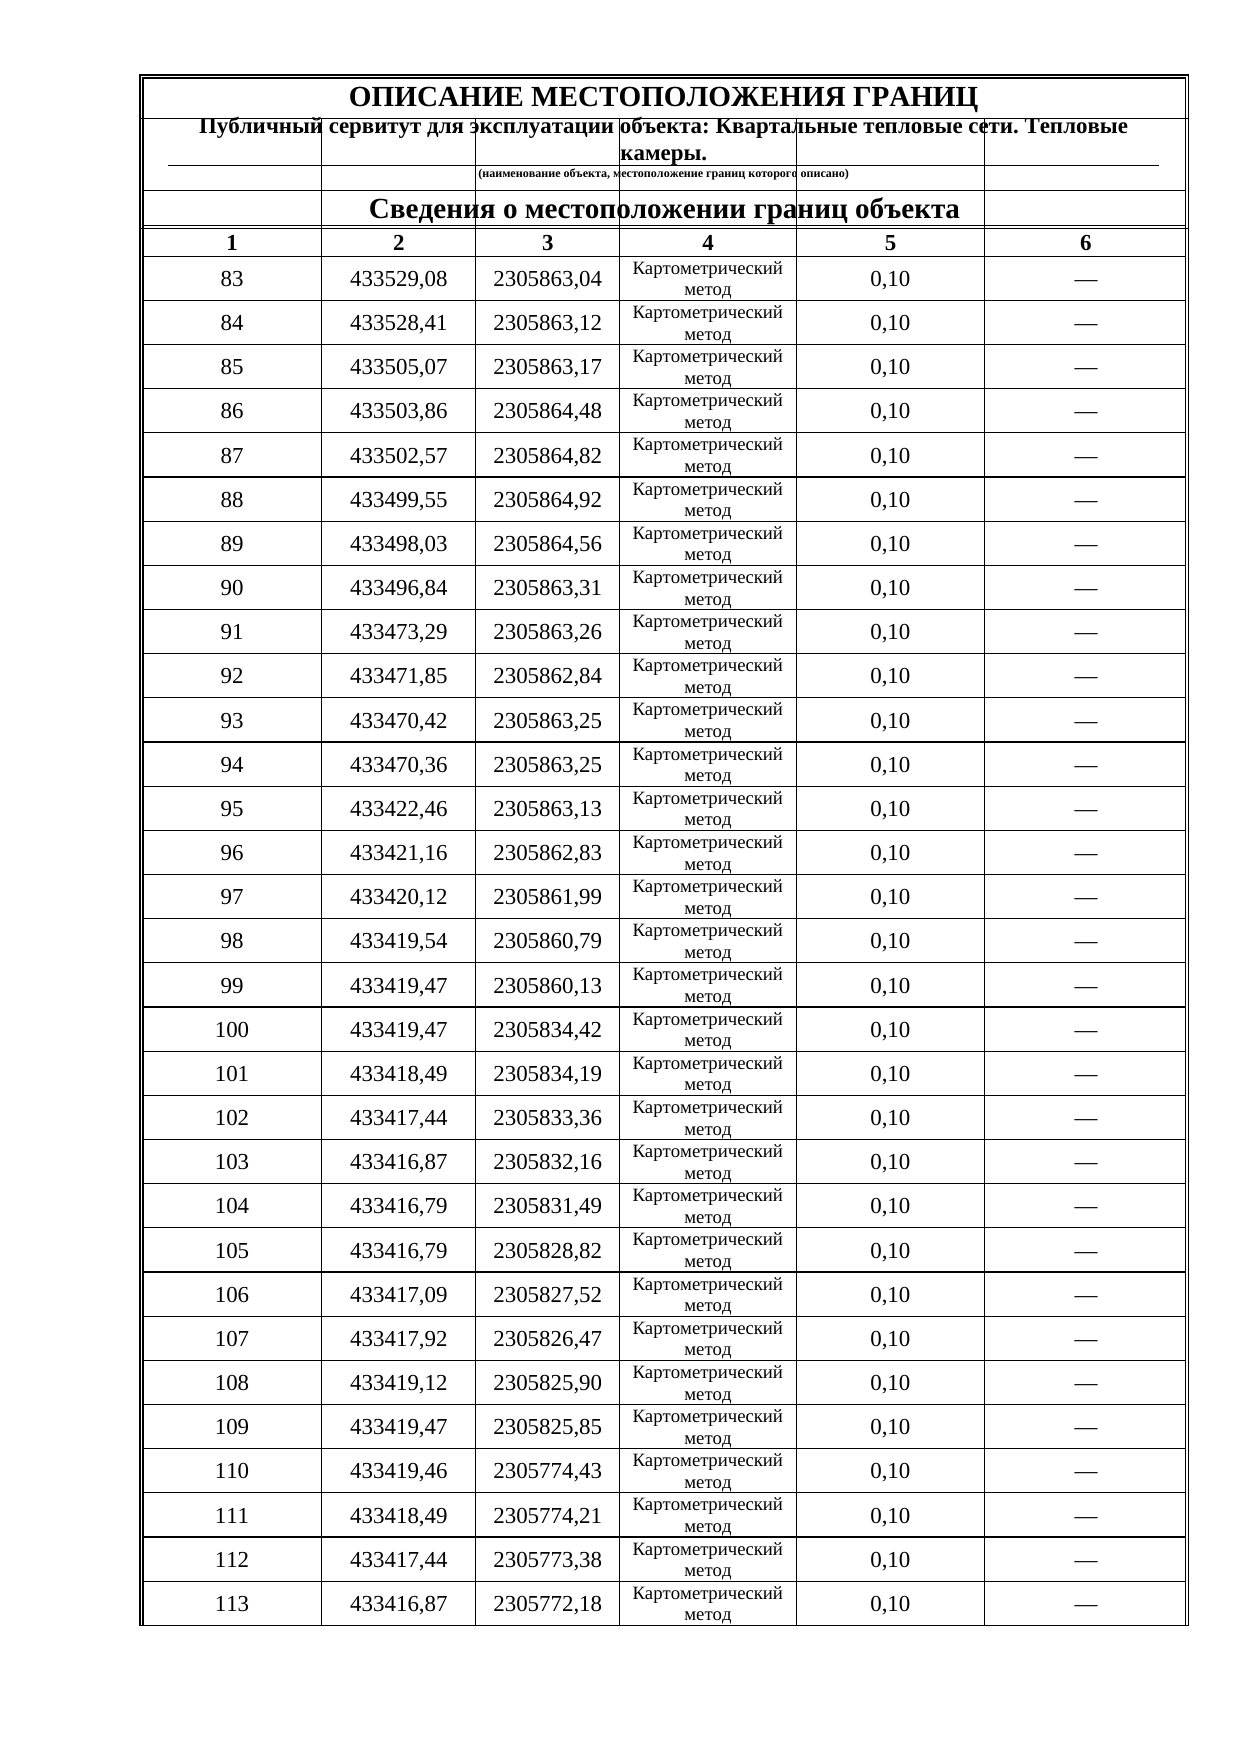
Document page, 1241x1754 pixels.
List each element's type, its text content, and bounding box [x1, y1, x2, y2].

table_cell — [985, 433, 1185, 476]
table_cell 2305863,25 [476, 743, 619, 786]
table_cell 99 [144, 963, 321, 1006]
table_cell 0,10 [797, 389, 984, 432]
table_cell 0,10 [797, 610, 984, 653]
table_header 5 [797, 166, 984, 190]
table_cell 2305828,82 [476, 1228, 619, 1271]
table_cell 2305863,17 [476, 345, 619, 388]
table_cell 102 [144, 1096, 321, 1139]
table_cell 2305827,52 [476, 1273, 619, 1316]
table_cell 2305864,92 [476, 478, 619, 521]
table_header 3 [476, 191, 619, 225]
table_cell 433419,47 [322, 1405, 475, 1448]
table_cell Картометрический метод [620, 522, 796, 565]
table_cell 2305864,82 [476, 433, 619, 476]
table_cell — [985, 257, 1185, 300]
table_cell 0,10 [797, 1184, 984, 1227]
table_cell 88 [144, 478, 321, 521]
table_cell — [985, 919, 1185, 962]
table_cell 433498,03 [322, 522, 475, 565]
table_cell 433416,87 [322, 1582, 475, 1625]
table_header 1 [144, 119, 321, 190]
table_cell 2305774,21 [476, 1493, 619, 1536]
table_cell 433418,49 [322, 1493, 475, 1536]
table_cell Картометрический метод [620, 1361, 796, 1404]
table_cell 110 [144, 1449, 321, 1492]
table_cell 433416,79 [322, 1184, 475, 1227]
table_cell 0,10 [797, 831, 984, 874]
table_cell 0,10 [797, 1361, 984, 1404]
table_cell 433529,08 [322, 257, 475, 300]
table_cell 2305864,56 [476, 522, 619, 565]
table_header 3 [476, 166, 619, 190]
table_cell Картометрический метод [620, 1405, 796, 1448]
table_cell — [985, 1008, 1185, 1051]
table_cell 2305863,13 [476, 787, 619, 830]
table_header 3 [476, 229, 619, 256]
table_header 2 [322, 119, 475, 165]
table_cell — [985, 1449, 1185, 1492]
table_cell 0,10 [797, 1538, 984, 1581]
table_header 4 [620, 229, 796, 256]
table_cell — [985, 345, 1185, 388]
table_cell 433419,12 [322, 1361, 475, 1404]
table_cell 433417,44 [322, 1096, 475, 1139]
table_cell — [985, 875, 1185, 918]
table_cell 2305834,19 [476, 1052, 619, 1095]
table_header 6 [985, 191, 1185, 225]
table_cell 433419,47 [322, 1008, 475, 1051]
table_cell — [985, 1228, 1185, 1271]
table_cell Картометрический метод [620, 1140, 796, 1183]
table_header 4 [620, 166, 796, 190]
table_cell 2305863,12 [476, 301, 619, 344]
table_cell Картометрический метод [620, 301, 796, 344]
table_cell 0,10 [797, 345, 984, 388]
table_cell 433505,07 [322, 345, 475, 388]
table_cell 2305862,84 [476, 654, 619, 697]
table_cell Картометрический метод [620, 919, 796, 962]
table_cell Картометрический метод [620, 1493, 796, 1536]
table_cell 2305861,99 [476, 875, 619, 918]
table_cell 433416,79 [322, 1228, 475, 1271]
table_cell — [985, 1096, 1185, 1139]
table_cell 433416,87 [322, 1140, 475, 1183]
table_cell 433418,49 [322, 1052, 475, 1095]
table_cell 433470,42 [322, 698, 475, 741]
table_header 6 [985, 119, 1185, 190]
table_cell 0,10 [797, 1273, 984, 1316]
table_cell 0,10 [797, 698, 984, 741]
table_cell — [985, 1582, 1185, 1625]
table_cell 104 [144, 1184, 321, 1227]
table_cell 0,10 [797, 1228, 984, 1271]
table_cell 103 [144, 1140, 321, 1183]
table_cell 433419,47 [322, 963, 475, 1006]
table_cell Картометрический метод [620, 743, 796, 786]
table_cell 433420,12 [322, 875, 475, 918]
table_cell 100 [144, 1008, 321, 1051]
table_cell 83 [144, 257, 321, 300]
table_cell — [985, 654, 1185, 697]
table_cell 105 [144, 1228, 321, 1271]
table_cell 94 [144, 743, 321, 786]
table_cell — [985, 698, 1185, 741]
table_cell 85 [144, 345, 321, 388]
table_cell 433422,46 [322, 787, 475, 830]
table_cell 0,10 [797, 257, 984, 300]
table_cell 0,10 [797, 1405, 984, 1448]
table_cell 433421,16 [322, 831, 475, 874]
table_cell 2305863,31 [476, 566, 619, 609]
table_cell 0,10 [797, 1449, 984, 1492]
table_header 6 [985, 229, 1185, 256]
table_cell 433470,36 [322, 743, 475, 786]
table_cell — [985, 610, 1185, 653]
table_cell 2305832,16 [476, 1140, 619, 1183]
table_cell 106 [144, 1273, 321, 1316]
table_cell — [985, 1361, 1185, 1404]
table_cell — [985, 963, 1185, 1006]
table_cell 0,10 [797, 478, 984, 521]
table_cell — [985, 743, 1185, 786]
table_cell Картометрический метод [620, 478, 796, 521]
table_cell — [985, 1273, 1185, 1316]
table_cell 108 [144, 1361, 321, 1404]
table_cell Картометрический метод [620, 963, 796, 1006]
table_cell 0,10 [797, 1140, 984, 1183]
table_cell Картометрический метод [620, 1582, 796, 1625]
table_cell 0,10 [797, 1008, 984, 1051]
table_cell 0,10 [797, 654, 984, 697]
table_cell 91 [144, 610, 321, 653]
table_cell 433528,41 [322, 301, 475, 344]
table_cell 2305863,26 [476, 610, 619, 653]
table_cell 84 [144, 301, 321, 344]
table_cell 89 [144, 522, 321, 565]
table_cell — [985, 787, 1185, 830]
table_cell Картометрический метод [620, 566, 796, 609]
table_cell 0,10 [797, 787, 984, 830]
table_cell 433503,86 [322, 389, 475, 432]
table_cell Картометрический метод [620, 698, 796, 741]
table_cell 87 [144, 433, 321, 476]
table_cell Картометрический метод [620, 654, 796, 697]
table_cell Картометрический метод [620, 1184, 796, 1227]
table_cell 433417,92 [322, 1317, 475, 1360]
table_cell 0,10 [797, 566, 984, 609]
table_cell — [985, 1052, 1185, 1095]
table_cell 433419,54 [322, 919, 475, 962]
table_cell 2305826,47 [476, 1317, 619, 1360]
table_cell 98 [144, 919, 321, 962]
table_cell 2305825,90 [476, 1361, 619, 1404]
table_header 5 [797, 229, 984, 256]
table_cell Картометрический метод [620, 1449, 796, 1492]
table_cell 113 [144, 1582, 321, 1625]
table_cell 96 [144, 831, 321, 874]
table_cell 2305863,25 [476, 698, 619, 741]
table_cell 433471,85 [322, 654, 475, 697]
table_header 2 [322, 229, 475, 256]
table_cell 2305834,42 [476, 1008, 619, 1051]
table_cell 0,10 [797, 743, 984, 786]
table_cell Картометрический метод [620, 787, 796, 830]
table_header 4 [620, 119, 796, 165]
table_cell 2305831,49 [476, 1184, 619, 1227]
table_cell 2305773,38 [476, 1538, 619, 1581]
table_cell 0,10 [797, 1317, 984, 1360]
table_cell 433417,09 [322, 1273, 475, 1316]
table_cell 0,10 [797, 963, 984, 1006]
table_cell 0,10 [797, 433, 984, 476]
table_cell Картометрический метод [620, 345, 796, 388]
table_cell Картометрический метод [620, 831, 796, 874]
table_cell — [985, 301, 1185, 344]
table_cell Картометрический метод [620, 1273, 796, 1316]
table_cell 433473,29 [322, 610, 475, 653]
table_cell 433502,57 [322, 433, 475, 476]
table_cell Картометрический метод [620, 1008, 796, 1051]
table_cell 2305862,83 [476, 831, 619, 874]
table_cell 2305833,36 [476, 1096, 619, 1139]
table_cell Картометрический метод [620, 389, 796, 432]
table_cell — [985, 1405, 1185, 1448]
table_cell 0,10 [797, 1096, 984, 1139]
table_cell 0,10 [797, 919, 984, 962]
table_cell 433499,55 [322, 478, 475, 521]
table_cell — [985, 1538, 1185, 1581]
table_cell 86 [144, 389, 321, 432]
table_cell Картометрический метод [620, 610, 796, 653]
table_cell 0,10 [797, 875, 984, 918]
table_cell 433496,84 [322, 566, 475, 609]
table_cell 92 [144, 654, 321, 697]
table_cell 112 [144, 1538, 321, 1581]
table_cell — [985, 478, 1185, 521]
table_cell 95 [144, 787, 321, 830]
table_cell 0,10 [797, 1493, 984, 1536]
table_cell 107 [144, 1317, 321, 1360]
table_header 4 [620, 191, 796, 225]
table_cell 101 [144, 1052, 321, 1095]
table_header 2 [322, 191, 475, 225]
table_cell Картометрический метод [620, 1317, 796, 1360]
table_header 3 [476, 119, 619, 165]
table_cell Картометрический метод [620, 433, 796, 476]
table_cell 0,10 [797, 1052, 984, 1095]
table_cell — [985, 1140, 1185, 1183]
table_cell 2305774,43 [476, 1449, 619, 1492]
table_cell — [985, 389, 1185, 432]
table_cell 97 [144, 875, 321, 918]
table_cell 109 [144, 1405, 321, 1448]
table_cell Картометрический метод [620, 257, 796, 300]
table_cell Картометрический метод [620, 875, 796, 918]
table_header 2 [322, 166, 475, 190]
table_cell 0,10 [797, 301, 984, 344]
table_header 1 [144, 229, 321, 256]
table_cell — [985, 831, 1185, 874]
table_cell — [985, 522, 1185, 565]
table_cell 111 [144, 1493, 321, 1536]
table_cell 2305860,79 [476, 919, 619, 962]
table_cell 2305772,18 [476, 1582, 619, 1625]
table_header 5 [797, 191, 984, 225]
table_cell 93 [144, 698, 321, 741]
table_cell 2305825,85 [476, 1405, 619, 1448]
table_cell 90 [144, 566, 321, 609]
table_cell Картометрический метод [620, 1052, 796, 1095]
table_cell 433419,46 [322, 1449, 475, 1492]
table_cell — [985, 1184, 1185, 1227]
table_cell 0,10 [797, 1582, 984, 1625]
table_cell 2305863,04 [476, 257, 619, 300]
table_header 5 [797, 119, 984, 165]
table_cell — [985, 566, 1185, 609]
table_cell 433417,44 [322, 1538, 475, 1581]
table_cell 2305864,48 [476, 389, 619, 432]
table_cell 0,10 [797, 522, 984, 565]
table_cell Картометрический метод [620, 1538, 796, 1581]
table_cell — [985, 1317, 1185, 1360]
table_cell — [985, 1493, 1185, 1536]
table_header 1 [144, 191, 321, 225]
table_cell 2305860,13 [476, 963, 619, 1006]
table_cell Картометрический метод [620, 1096, 796, 1139]
table_cell Картометрический метод [620, 1228, 796, 1271]
